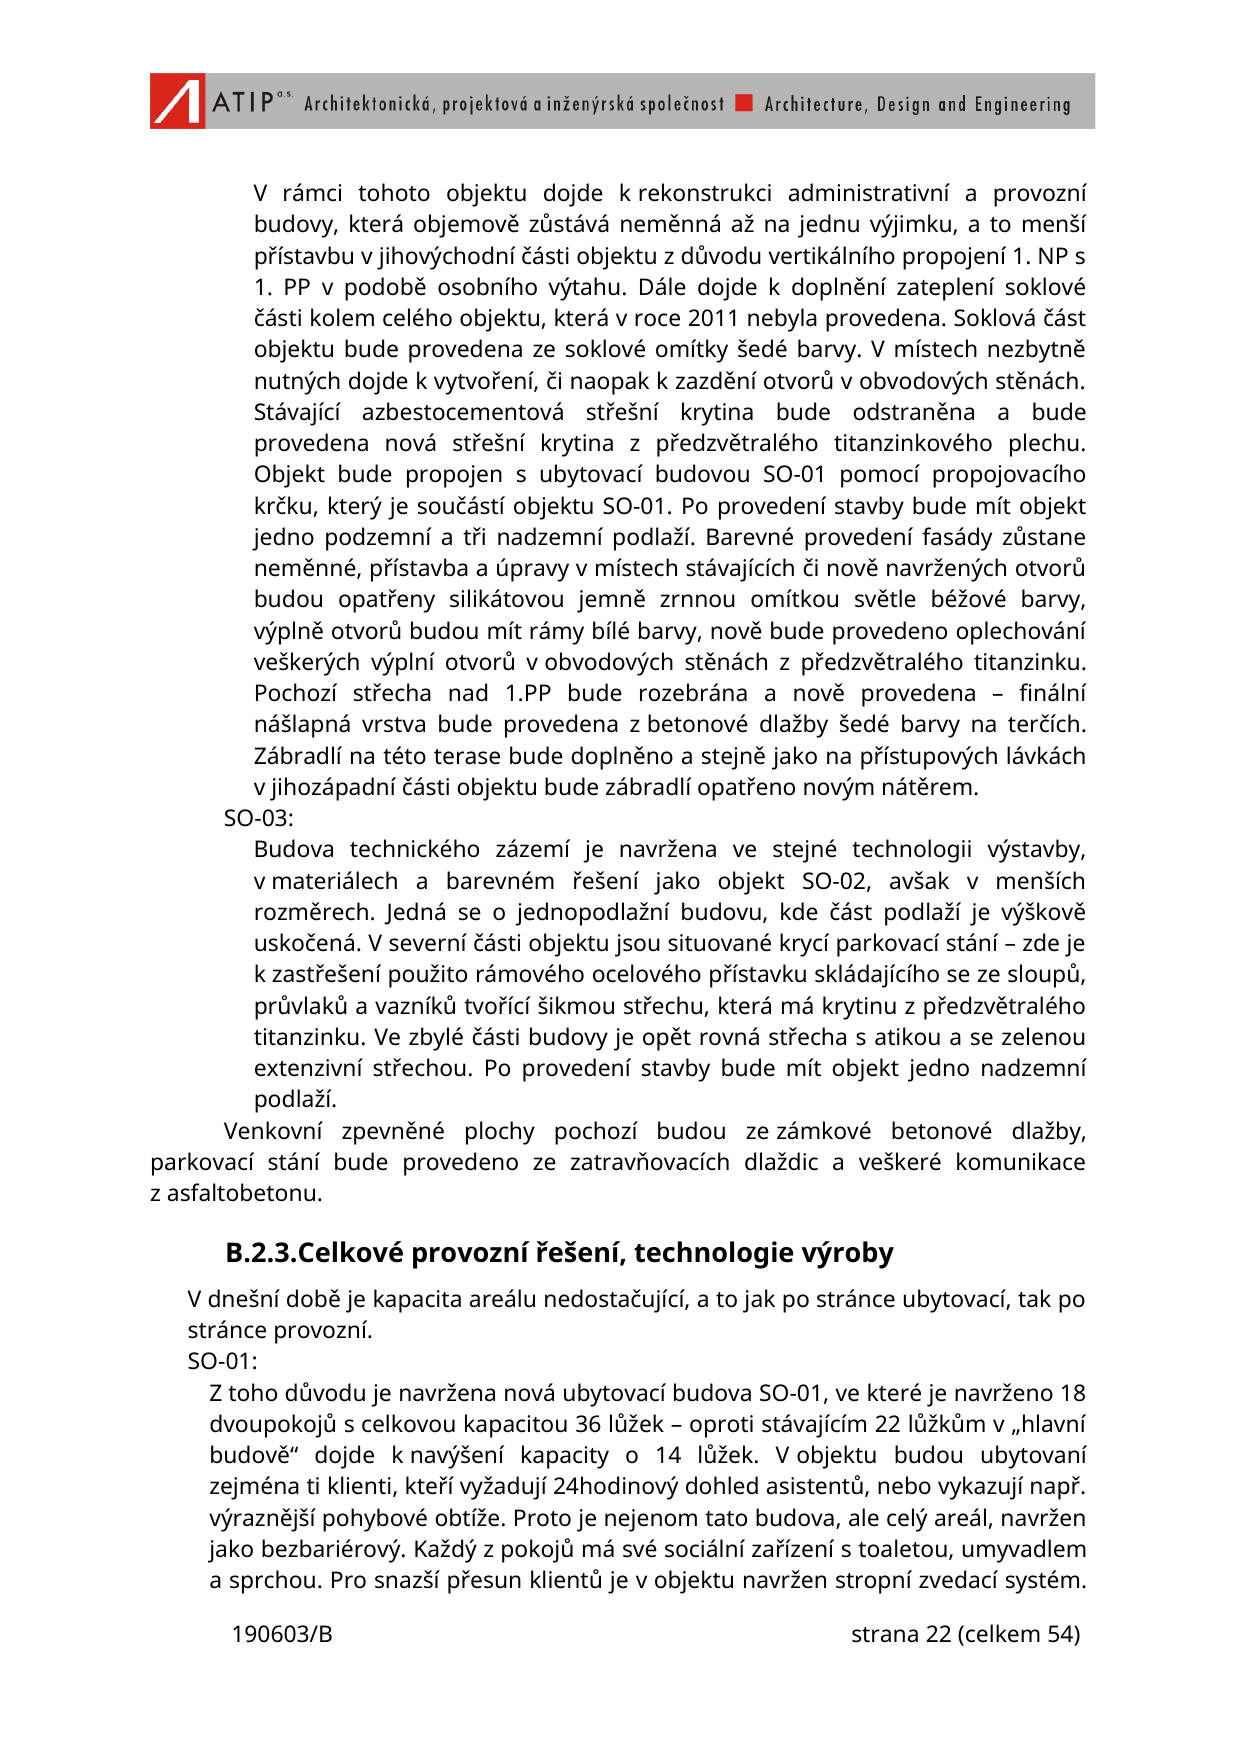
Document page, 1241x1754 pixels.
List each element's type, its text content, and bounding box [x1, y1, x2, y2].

list V dnešní době je kapacita areálu nedostačující, a to jak po stránce ubytovací, tak po stránce provozní. [187, 1283, 1087, 1345]
subtitle Celkové provozní řešení, technologie výroby [225, 1233, 1087, 1270]
text SO-03: [150, 802, 1087, 833]
picture [150, 73, 1096, 129]
text Budova technického zázemí je navržena ve stejné technologii výstavby, v materiálech a barevném řešení jako objekt SO-02, avšak v menších rozměrech. Jedná se o jednopodlažní budovu, kde část podlaží je výškově uskočená. V severní části objektu jsou situované krycí parkovací stání – zde je k zastřešení použito rámového ocelového přístavku skládajícího se ze sloupů, průvlaků a vazníků tvořící šikmou střechu, která má krytinu z předzvětralého titanzinku. Ve zbylé části budovy je opět rovná střecha s atikou a se zelenou extenzivní střechou. Po provedení stavby bude mít objekt jedno nadzemní podlaží. [253, 833, 1087, 1115]
text V rámci tohoto objektu dojde k rekonstrukci administrativní a provozní budovy, která objemově zůstává neměnná až na jednu výjimku, a to menší přístavbu v jihovýchodní části objektu z důvodu vertikálního propojení 1. NP s 1. PP v podobě osobního výtahu. Dále dojde k doplnění zateplení soklové části kolem celého objektu, která v roce 2011 nebyla provedena. Soklová část objektu bude provedena ze soklové omítky šedé barvy. V místech nezbytně nutných dojde k vytvoření, či naopak k zazdění otvorů v obvodových stěnách. Stávající azbestocementová střešní krytina bude odstraněna a bude provedena nová střešní krytina z předzvětralého titanzinkového plechu. Objekt bude propojen s ubytovací budovou SO-01 pomocí propojovacího krčku, který je součástí objektu SO-01. Po provedení stavby bude mít objekt jedno podzemní a tři nadzemní podlaží. Barevné provedení fasády zůstane neměnné, přístavba a úpravy v místech stávajících či nově navržených otvorů budou opatřeny silikátovou jemně zrnnou omítkou světle béžové barvy, výplně otvorů budou mít rámy bílé barvy, nově bude provedeno oplechování veškerých výplní otvorů v obvodových stěnách z předzvětralého titanzinku. Pochozí střecha nad 1.PP bude rozebrána a nově provedena – finální nášlapná vrstva bude provedena z betonové dlažby šedé barvy na terčích. Zábradlí na této terase bude doplněno a stejně jako na přístupových lávkách v jihozápadní části objektu bude zábradlí opatřeno novým nátěrem. [253, 177, 1087, 802]
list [209, 1377, 1087, 1595]
list SO-01: [187, 1345, 1087, 1377]
text Venkovní zpevněné plochy pochozí budou ze zámkové betonové dlažby, parkovací stání bude provedeno ze zatravňovacích dlaždic a veškeré komunikace z asfaltobetonu. [150, 1115, 1087, 1208]
